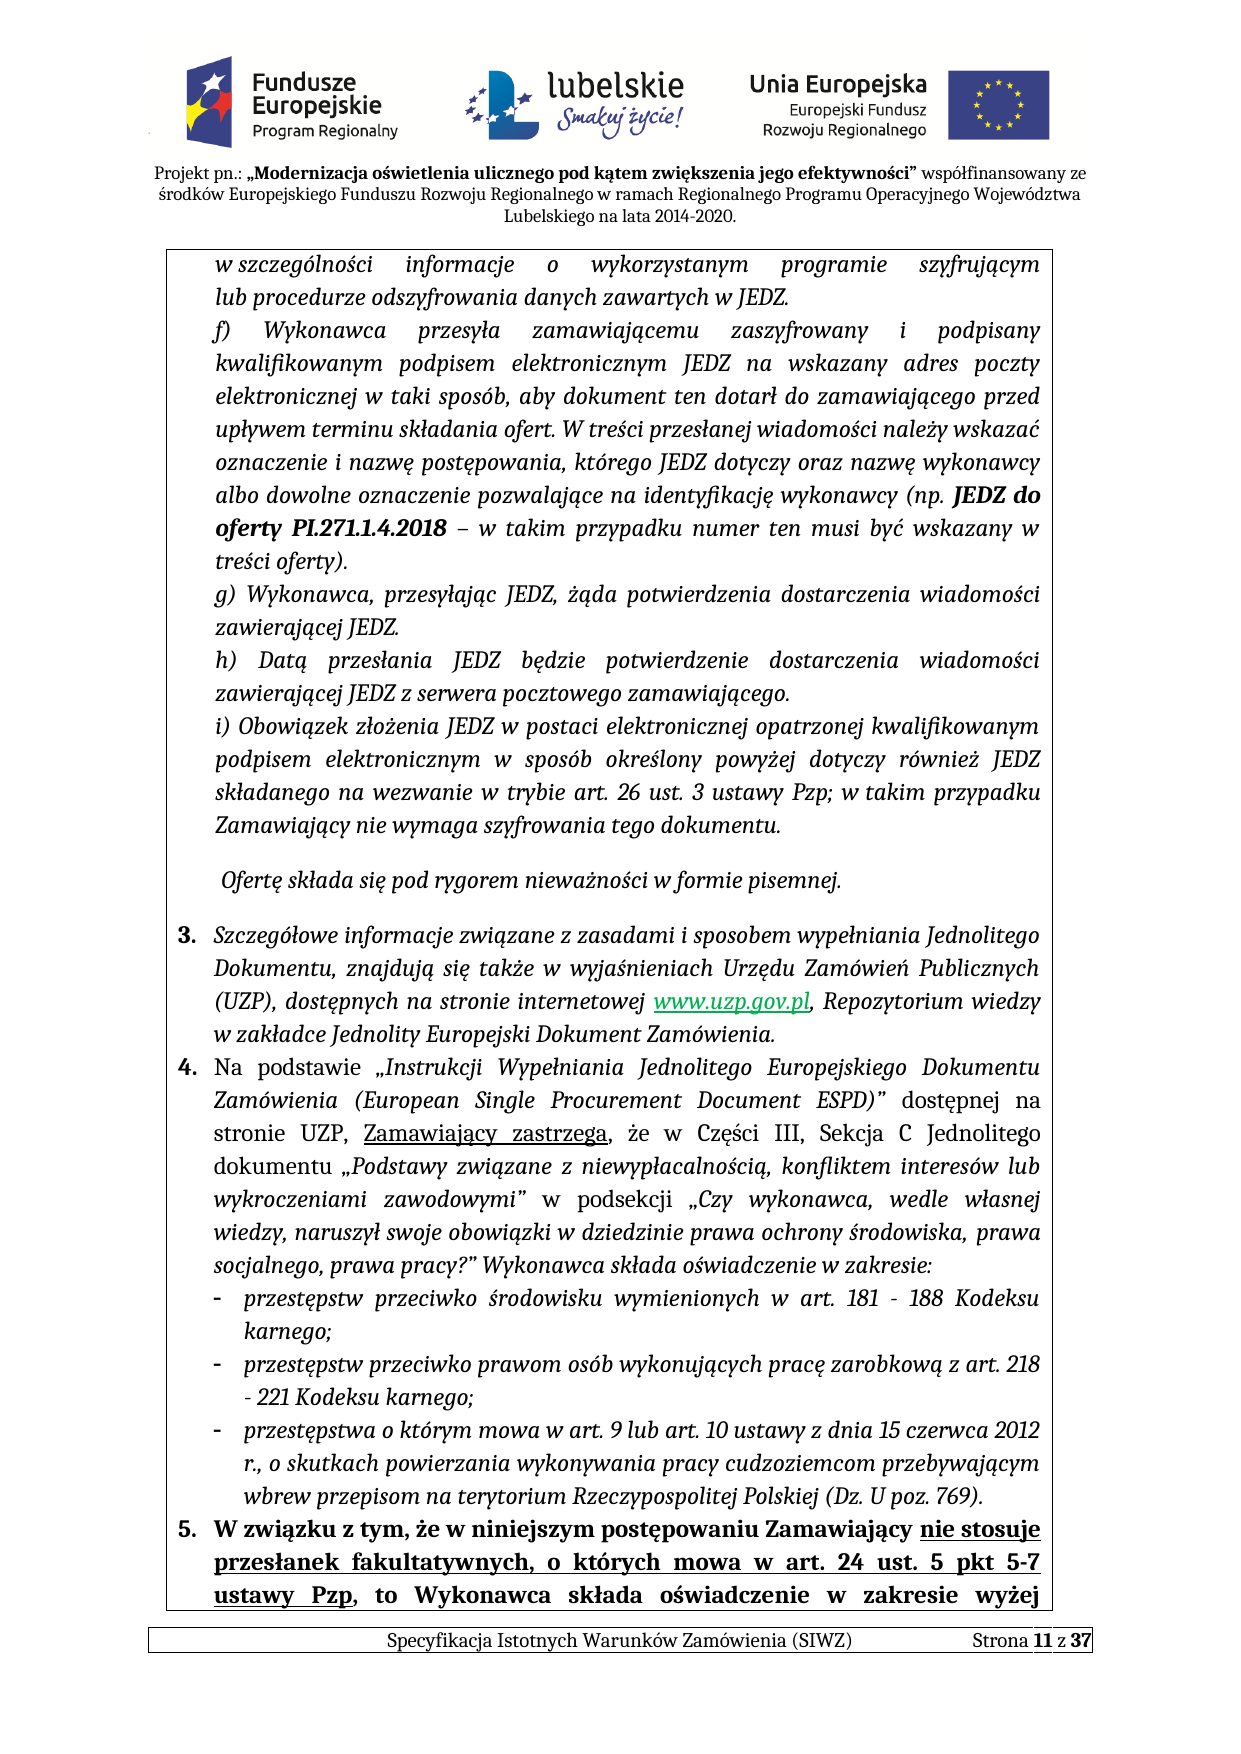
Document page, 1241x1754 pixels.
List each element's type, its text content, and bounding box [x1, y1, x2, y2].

picture [147, 33, 1092, 163]
